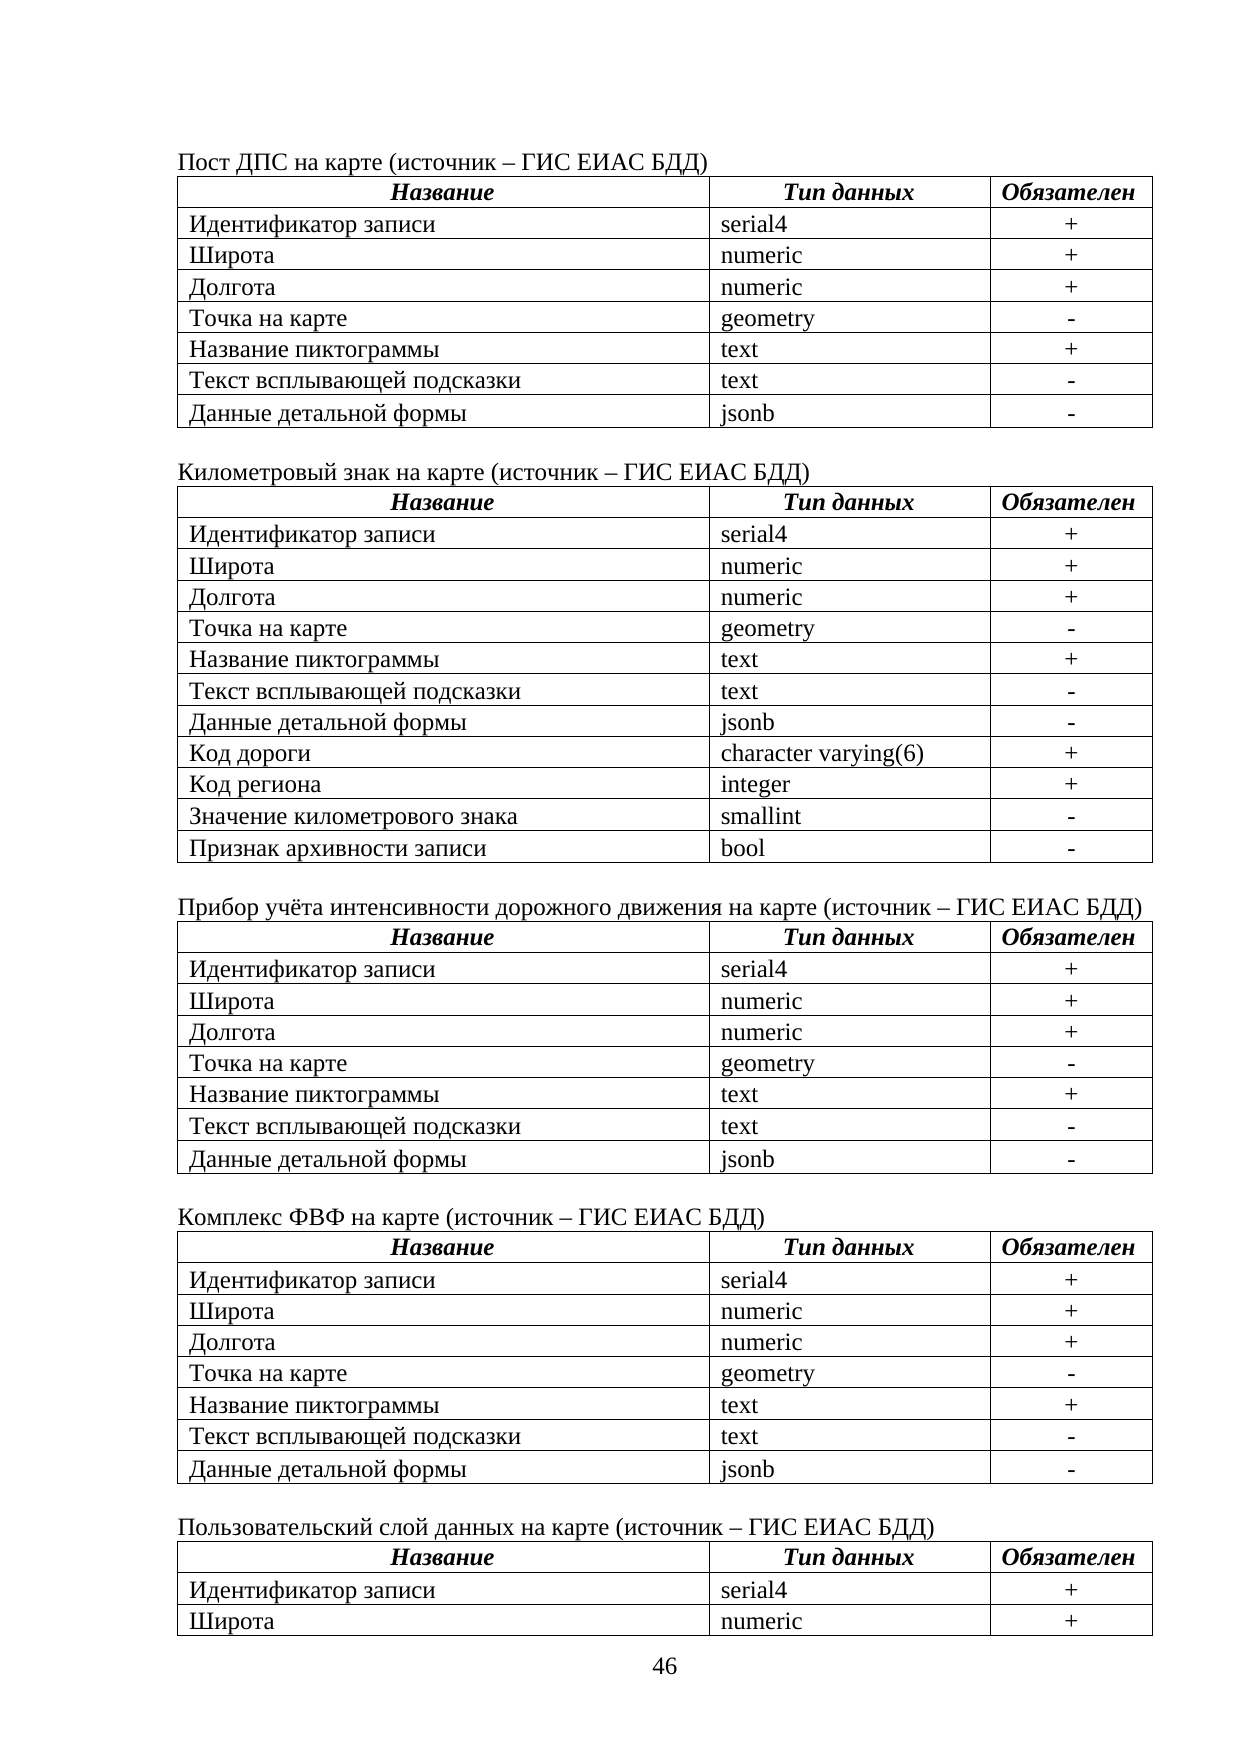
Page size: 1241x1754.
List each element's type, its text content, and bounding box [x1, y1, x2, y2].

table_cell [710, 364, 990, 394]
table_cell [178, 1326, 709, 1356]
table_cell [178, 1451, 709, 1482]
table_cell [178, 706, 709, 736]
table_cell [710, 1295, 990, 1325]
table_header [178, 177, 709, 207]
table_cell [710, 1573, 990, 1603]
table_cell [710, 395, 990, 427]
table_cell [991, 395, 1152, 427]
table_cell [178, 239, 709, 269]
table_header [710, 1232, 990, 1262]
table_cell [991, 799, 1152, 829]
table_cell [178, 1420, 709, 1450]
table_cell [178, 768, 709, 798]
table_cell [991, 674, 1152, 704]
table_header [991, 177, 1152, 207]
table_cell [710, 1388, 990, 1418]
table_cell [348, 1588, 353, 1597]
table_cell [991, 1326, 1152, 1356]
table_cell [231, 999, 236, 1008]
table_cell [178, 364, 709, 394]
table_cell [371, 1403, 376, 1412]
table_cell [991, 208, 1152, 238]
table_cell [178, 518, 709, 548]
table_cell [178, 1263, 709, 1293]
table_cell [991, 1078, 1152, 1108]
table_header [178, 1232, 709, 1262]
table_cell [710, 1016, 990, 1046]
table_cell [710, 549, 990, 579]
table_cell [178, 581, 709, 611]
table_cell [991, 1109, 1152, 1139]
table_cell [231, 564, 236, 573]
text Пользовательский слой данных на карте (источник – ГИС ЕИАС БДД) [177, 1512, 1152, 1541]
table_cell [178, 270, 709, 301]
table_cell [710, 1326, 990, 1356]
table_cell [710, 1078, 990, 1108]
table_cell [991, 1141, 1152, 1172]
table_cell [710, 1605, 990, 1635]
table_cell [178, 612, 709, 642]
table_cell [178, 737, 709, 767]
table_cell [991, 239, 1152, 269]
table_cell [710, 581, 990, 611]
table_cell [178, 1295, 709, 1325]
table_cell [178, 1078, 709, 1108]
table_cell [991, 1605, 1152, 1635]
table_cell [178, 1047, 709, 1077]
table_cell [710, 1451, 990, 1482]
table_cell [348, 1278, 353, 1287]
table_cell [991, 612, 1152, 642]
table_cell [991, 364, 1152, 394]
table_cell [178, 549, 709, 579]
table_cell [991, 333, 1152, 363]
text Комплекс ФВФ на карте (источник – ГИС ЕИАС БДД) [177, 1202, 1152, 1231]
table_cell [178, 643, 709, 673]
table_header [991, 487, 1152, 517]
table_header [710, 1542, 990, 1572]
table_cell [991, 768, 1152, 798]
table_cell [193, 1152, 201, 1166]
text Километровый знак на карте (источник – ГИС ЕИАС БДД) [177, 457, 1152, 486]
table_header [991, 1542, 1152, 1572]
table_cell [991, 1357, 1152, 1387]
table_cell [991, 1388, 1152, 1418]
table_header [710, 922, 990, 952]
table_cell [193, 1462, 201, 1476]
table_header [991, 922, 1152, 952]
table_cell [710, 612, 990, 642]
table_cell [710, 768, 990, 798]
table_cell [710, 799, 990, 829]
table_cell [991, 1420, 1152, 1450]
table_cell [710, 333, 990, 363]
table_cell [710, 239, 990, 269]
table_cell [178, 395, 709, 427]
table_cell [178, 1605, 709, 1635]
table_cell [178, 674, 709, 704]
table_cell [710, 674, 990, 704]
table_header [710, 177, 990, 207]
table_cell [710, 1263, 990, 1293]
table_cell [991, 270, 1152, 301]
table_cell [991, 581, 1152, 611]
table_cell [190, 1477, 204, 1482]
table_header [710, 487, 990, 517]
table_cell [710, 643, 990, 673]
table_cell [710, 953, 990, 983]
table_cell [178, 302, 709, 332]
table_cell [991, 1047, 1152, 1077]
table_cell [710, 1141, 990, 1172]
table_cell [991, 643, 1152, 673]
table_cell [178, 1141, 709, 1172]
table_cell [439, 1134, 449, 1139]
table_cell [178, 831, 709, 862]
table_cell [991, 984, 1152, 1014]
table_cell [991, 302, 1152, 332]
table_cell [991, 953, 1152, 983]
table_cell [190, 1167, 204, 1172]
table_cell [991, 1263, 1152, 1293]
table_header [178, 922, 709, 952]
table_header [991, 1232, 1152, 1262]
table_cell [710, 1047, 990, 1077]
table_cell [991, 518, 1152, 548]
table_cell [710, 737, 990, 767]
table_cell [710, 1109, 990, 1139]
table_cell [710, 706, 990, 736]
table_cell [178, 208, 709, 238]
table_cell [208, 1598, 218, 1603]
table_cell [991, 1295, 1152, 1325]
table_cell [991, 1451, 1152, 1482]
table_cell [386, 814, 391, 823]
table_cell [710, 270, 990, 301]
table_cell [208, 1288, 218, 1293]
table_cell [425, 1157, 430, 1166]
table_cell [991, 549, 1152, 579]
text Пост ДПС на карте (источник – ГИС ЕИАС БДД) [177, 147, 1152, 176]
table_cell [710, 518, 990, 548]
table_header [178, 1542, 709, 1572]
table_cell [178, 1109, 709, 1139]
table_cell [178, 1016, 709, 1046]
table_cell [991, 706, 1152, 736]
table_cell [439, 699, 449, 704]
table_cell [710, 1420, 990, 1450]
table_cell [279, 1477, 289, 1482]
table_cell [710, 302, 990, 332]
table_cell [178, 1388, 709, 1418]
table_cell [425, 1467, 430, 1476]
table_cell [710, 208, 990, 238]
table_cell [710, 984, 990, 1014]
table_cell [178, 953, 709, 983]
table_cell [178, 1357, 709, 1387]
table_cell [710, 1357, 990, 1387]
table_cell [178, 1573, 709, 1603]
text Прибор учёта интенсивности дорожного движения на карте (источник – ГИС ЕИАС БДД) [177, 892, 1152, 921]
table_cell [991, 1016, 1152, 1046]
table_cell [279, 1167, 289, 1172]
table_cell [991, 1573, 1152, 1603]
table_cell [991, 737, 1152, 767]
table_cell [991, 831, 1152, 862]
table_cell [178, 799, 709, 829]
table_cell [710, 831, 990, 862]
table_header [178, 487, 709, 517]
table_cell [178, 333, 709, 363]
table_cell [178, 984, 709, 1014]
